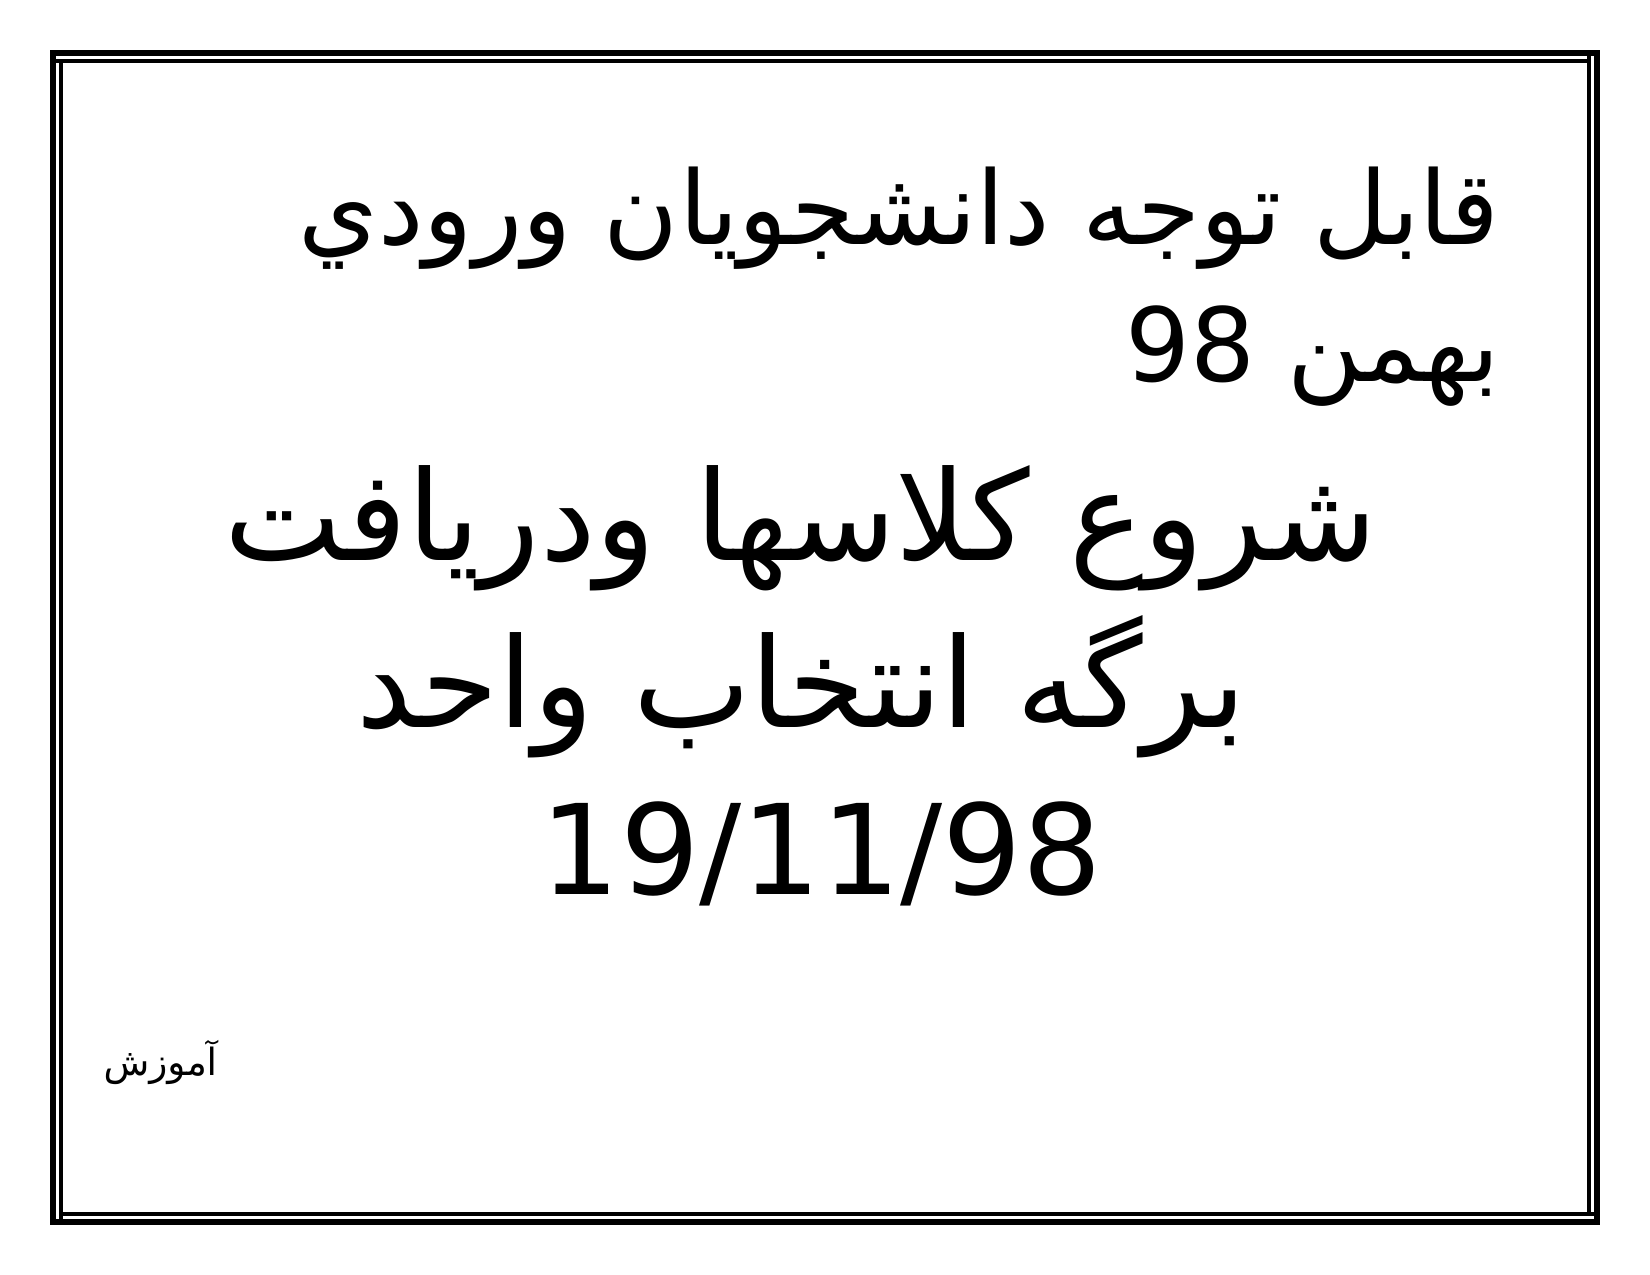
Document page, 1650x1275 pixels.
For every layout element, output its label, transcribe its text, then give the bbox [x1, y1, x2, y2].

text آموزش [103, 1040, 1500, 1084]
text شروع كلاسها ودريافت برگه انتخاب واحد 19/11/98 [103, 444, 1500, 924]
text قابل توجه دانشجويان ورودي بهمن 98 [103, 150, 1500, 406]
